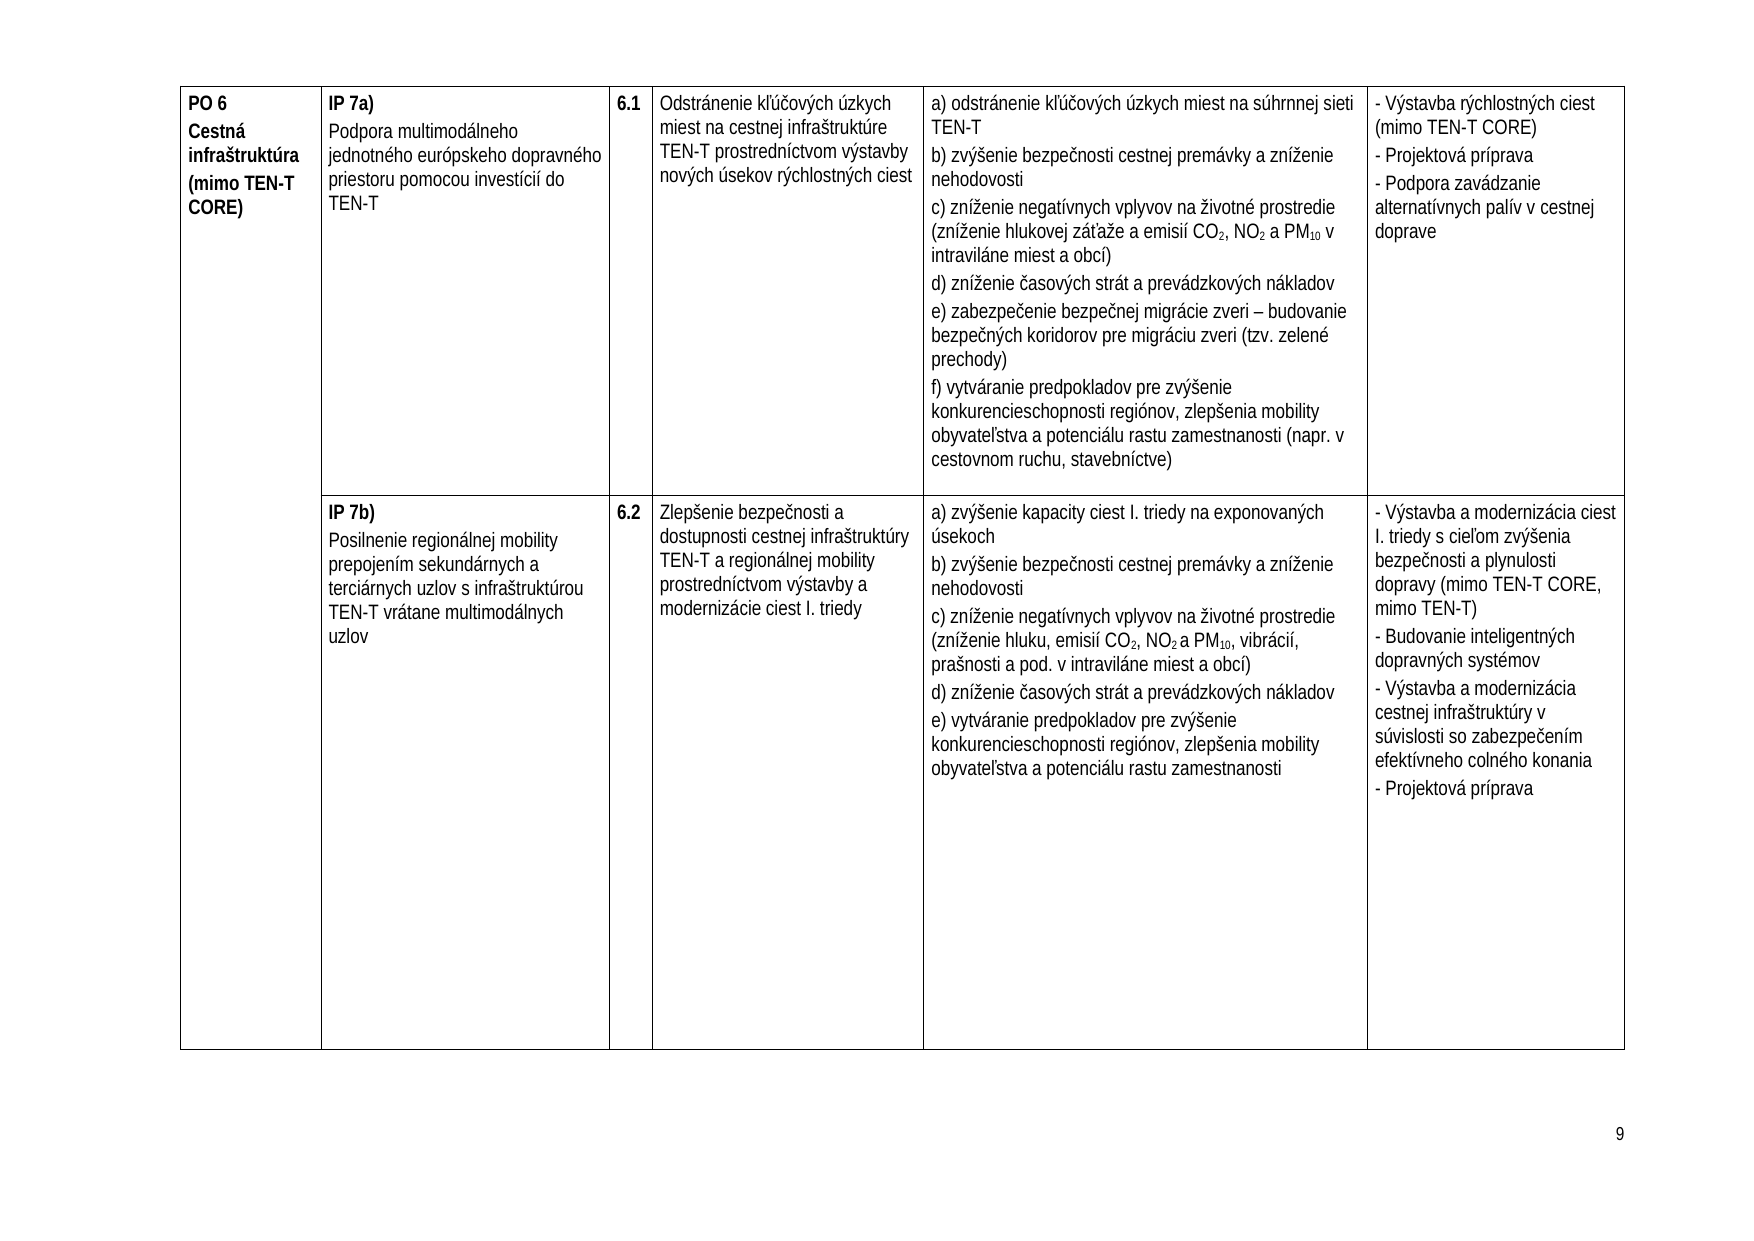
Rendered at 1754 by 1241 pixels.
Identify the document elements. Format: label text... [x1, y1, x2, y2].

table_cell Odstránenie kľúčových úzkych miest na cestnej infraštruktúre TEN-T prostredníctvom výstavby nových úsekov rýchlostných ciest [653, 87, 923, 495]
table_cell IP 7a) Podpora multimodálneho jednotného európskeho dopravného priestoru pomocou investícií do TEN-T [322, 87, 609, 495]
table_cell 6.2 [610, 496, 652, 1049]
table_cell - Výstavba rýchlostných ciest (mimo TEN-T CORE) - Projektová príprava - Podpora zavádzanie alternatívnych palív v cestnej doprave [1368, 87, 1624, 495]
table_cell - Výstavba a modernizácia ciest I. triedy s cieľom zvýšenia bezpečnosti a plynulosti dopravy (mimo TEN-T CORE, mimo TEN-T) - Budovanie inteligentných dopravných systémov - Výstavba a modernizácia cestnej infraštruktúry v súvislosti so zabezpečením efektívneho colného konania - Projektová príprava [1368, 496, 1624, 1049]
table_cell 6.1 [610, 87, 652, 495]
table_cell a) zvýšenie kapacity ciest I. triedy na exponovaných úsekoch b) zvýšenie bezpečnosti cestnej premávky a zníženie nehodovosti c) zníženie negatívnych vplyvov na životné prostredie (zníženie hluku, emisií CO2, NO2 a PM10, vibrácií, prašnosti a pod. v intraviláne miest a obcí) d) zníženie časových strát a prevádzkových nákladov e) vytváranie predpokladov pre zvýšenie konkurencieschopnosti regiónov, zlepšenia mobility obyvateľstva a potenciálu rastu zamestnanosti [924, 496, 1367, 1049]
table_cell a) odstránenie kľúčových úzkych miest na súhrnnej sieti TEN-T b) zvýšenie bezpečnosti cestnej premávky a zníženie nehodovosti c) zníženie negatívnych vplyvov na životné prostredie (zníženie hlukovej záťaže a emisií CO2, NO2 a PM10 v intraviláne miest a obcí) d) zníženie časových strát a prevádzkových nákladov e) zabezpečenie bezpečnej migrácie zveri – budovanie bezpečných koridorov pre migráciu zveri (tzv. zelené prechody) f) vytváranie predpokladov pre zvýšenie konkurencieschopnosti regiónov, zlepšenia mobility obyvateľstva a potenciálu rastu zamestnanosti (napr. v cestovnom ruchu, stavebníctve) [924, 87, 1367, 495]
table_cell PO 6 Cestná infraštruktúra (mimo TEN-T CORE) [181, 87, 321, 1049]
table_cell IP 7b) Posilnenie regionálnej mobility prepojením sekundárnych a terciárnych uzlov s infraštruktúrou TEN-T vrátane multimodálnych uzlov [322, 496, 609, 1049]
table_cell Zlepšenie bezpečnosti a dostupnosti cestnej infraštruktúry TEN-T a regionálnej mobility prostredníctvom výstavby a modernizácie ciest I. triedy [653, 496, 923, 1049]
